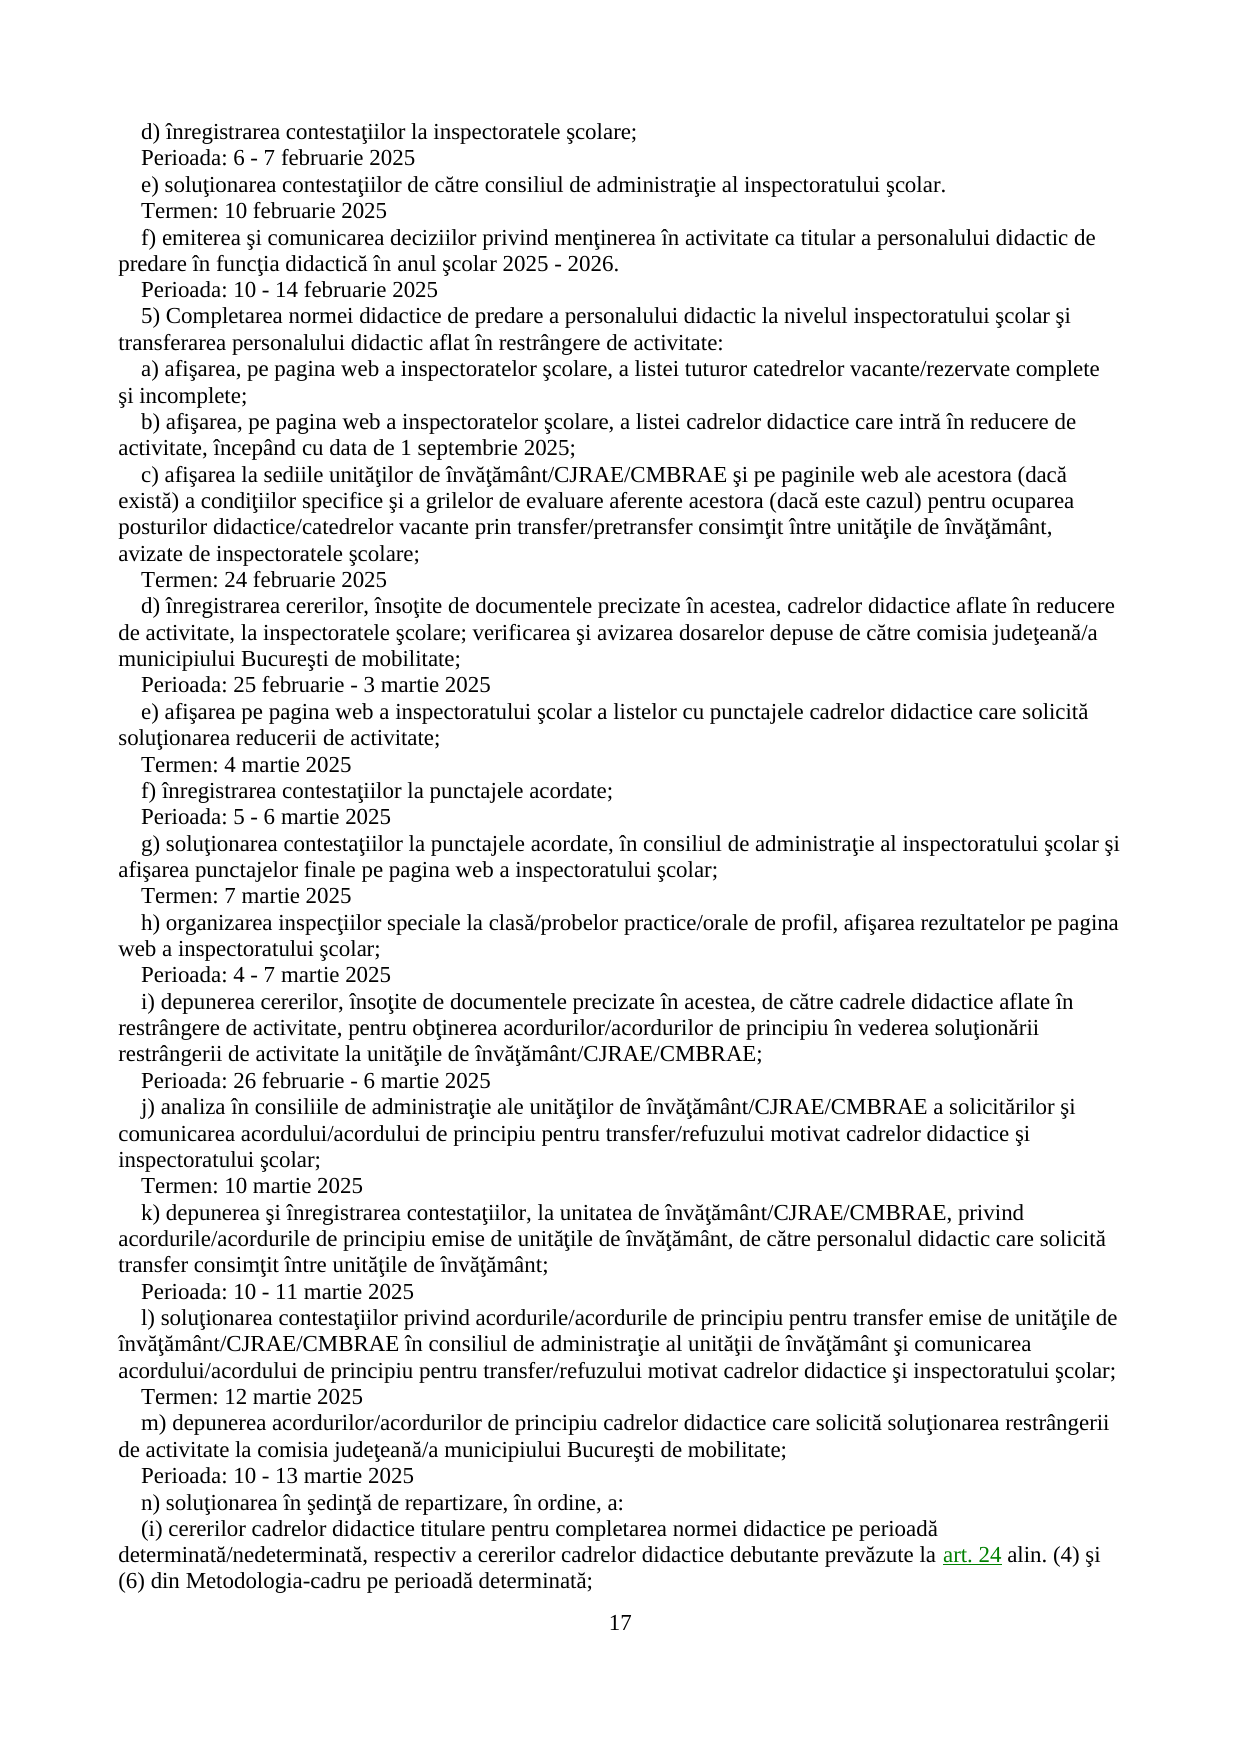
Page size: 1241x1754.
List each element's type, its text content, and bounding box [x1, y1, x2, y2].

text f) înregistrarea contestaţiilor la punctajele acordate; [118, 777, 1122, 803]
text e) afişarea pe pagina web a inspectoratului şcolar a listelor cu punctajele cadrelor didactice care solicită soluţionarea reducerii de activitate; [118, 698, 1122, 751]
text d) înregistrarea cererilor, însoţite de documentele precizate în acestea, cadrelor didactice aflate în reducere de activitate, la inspectoratele şcolare; verificarea şi avizarea dosarelor depuse de către comisia judeţeană/a municipiului Bucureşti de mobilitate; [118, 592, 1122, 672]
text Termen: 4 martie 2025 [118, 751, 1122, 777]
text Perioada: 10 - 11 martie 2025 [118, 1278, 1122, 1304]
text Termen: 10 februarie 2025 [118, 197, 1122, 223]
text h) organizarea inspecţiilor speciale la clasă/probelor practice/orale de profil, afişarea rezultatelor pe pagina web a inspectoratului şcolar; [118, 909, 1122, 961]
text m) depunerea acordurilor/acordurilor de principiu cadrelor didactice care solicită soluţionarea restrângerii de activitate la comisia judeţeană/a municipiului Bucureşti de mobilitate; [118, 1409, 1122, 1462]
text e) soluţionarea contestaţiilor de către consiliul de administraţie al inspectoratului şcolar. [118, 171, 1122, 197]
text Perioada: 25 februarie - 3 martie 2025 [118, 672, 1122, 698]
text Termen: 12 martie 2025 [118, 1383, 1122, 1409]
text Perioada: 6 - 7 februarie 2025 [118, 144, 1122, 171]
text Perioada: 10 - 13 martie 2025 [118, 1462, 1122, 1488]
text Perioada: 26 februarie - 6 martie 2025 [118, 1067, 1122, 1093]
text Perioada: 4 - 7 martie 2025 [118, 961, 1122, 988]
text n) soluţionarea în şedinţă de repartizare, în ordine, a: [118, 1488, 1122, 1515]
text b) afişarea, pe pagina web a inspectoratelor şcolare, a listei cadrelor didactice care intră în reducere de activitate, începând cu data de 1 septembrie 2025; [118, 408, 1122, 461]
text Termen: 7 martie 2025 [118, 882, 1122, 909]
text 5) Completarea normei didactice de predare a personalului didactic la nivelul inspectoratului şcolar şi transferarea personalului didactic aflat în restrângere de activitate: [118, 303, 1122, 355]
text a) afişarea, pe pagina web a inspectoratelor şcolare, a listei tuturor catedrelor vacante/rezervate complete şi incomplete; [118, 355, 1122, 408]
text d) înregistrarea contestaţiilor la inspectoratele şcolare; [118, 118, 1122, 144]
text i) depunerea cererilor, însoţite de documentele precizate în acestea, de către cadrele didactice aflate în restrângere de activitate, pentru obţinerea acordurilor/acordurilor de principiu în vederea soluţionării restrângerii de activitate la unităţile de învăţământ/CJRAE/CMBRAE; [118, 988, 1122, 1067]
text Termen: 24 februarie 2025 [118, 566, 1122, 592]
text (i) cererilor cadrelor didactice titulare pentru completarea normei didactice pe perioadă determinată/nedeterminată, respectiv a cererilor cadrelor didactice debutante prevăzute la art. 24 alin. (4) şi (6) din Metodologia-cadru pe perioadă determinată; [118, 1515, 1122, 1594]
text g) soluţionarea contestaţiilor la punctajele acordate, în consiliul de administraţie al inspectoratului şcolar şi afişarea punctajelor finale pe pagina web a inspectoratului şcolar; [118, 830, 1122, 882]
text Termen: 10 martie 2025 [118, 1172, 1122, 1199]
text Perioada: 10 - 14 februarie 2025 [118, 276, 1122, 303]
text j) analiza în consiliile de administraţie ale unităţilor de învăţământ/CJRAE/CMBRAE a solicitărilor şi comunicarea acordului/acordului de principiu pentru transfer/refuzului motivat cadrelor didactice şi inspectoratului şcolar; [118, 1093, 1122, 1172]
text f) emiterea şi comunicarea deciziilor privind menţinerea în activitate ca titular a personalului didactic de predare în funcţia didactică în anul şcolar 2025 - 2026. [118, 223, 1122, 276]
text k) depunerea şi înregistrarea contestaţiilor, la unitatea de învăţământ/CJRAE/CMBRAE, privind acordurile/acordurile de principiu emise de unităţile de învăţământ, de către personalul didactic care solicită transfer consimţit între unităţile de învăţământ; [118, 1199, 1122, 1278]
text Perioada: 5 - 6 martie 2025 [118, 803, 1122, 830]
text l) soluţionarea contestaţiilor privind acordurile/acordurile de principiu pentru transfer emise de unităţile de învăţământ/CJRAE/CMBRAE în consiliul de administraţie al unităţii de învăţământ şi comunicarea acordului/acordului de principiu pentru transfer/refuzului motivat cadrelor didactice şi inspectoratului şcolar; [118, 1304, 1122, 1383]
text c) afişarea la sediile unităţilor de învăţământ/CJRAE/CMBRAE şi pe paginile web ale acestora (dacă există) a condiţiilor specifice şi a grilelor de evaluare aferente acestora (dacă este cazul) pentru ocuparea posturilor didactice/catedrelor vacante prin transfer/pretransfer consimţit între unităţile de învăţământ, avizate de inspectoratele şcolare; [118, 461, 1122, 566]
